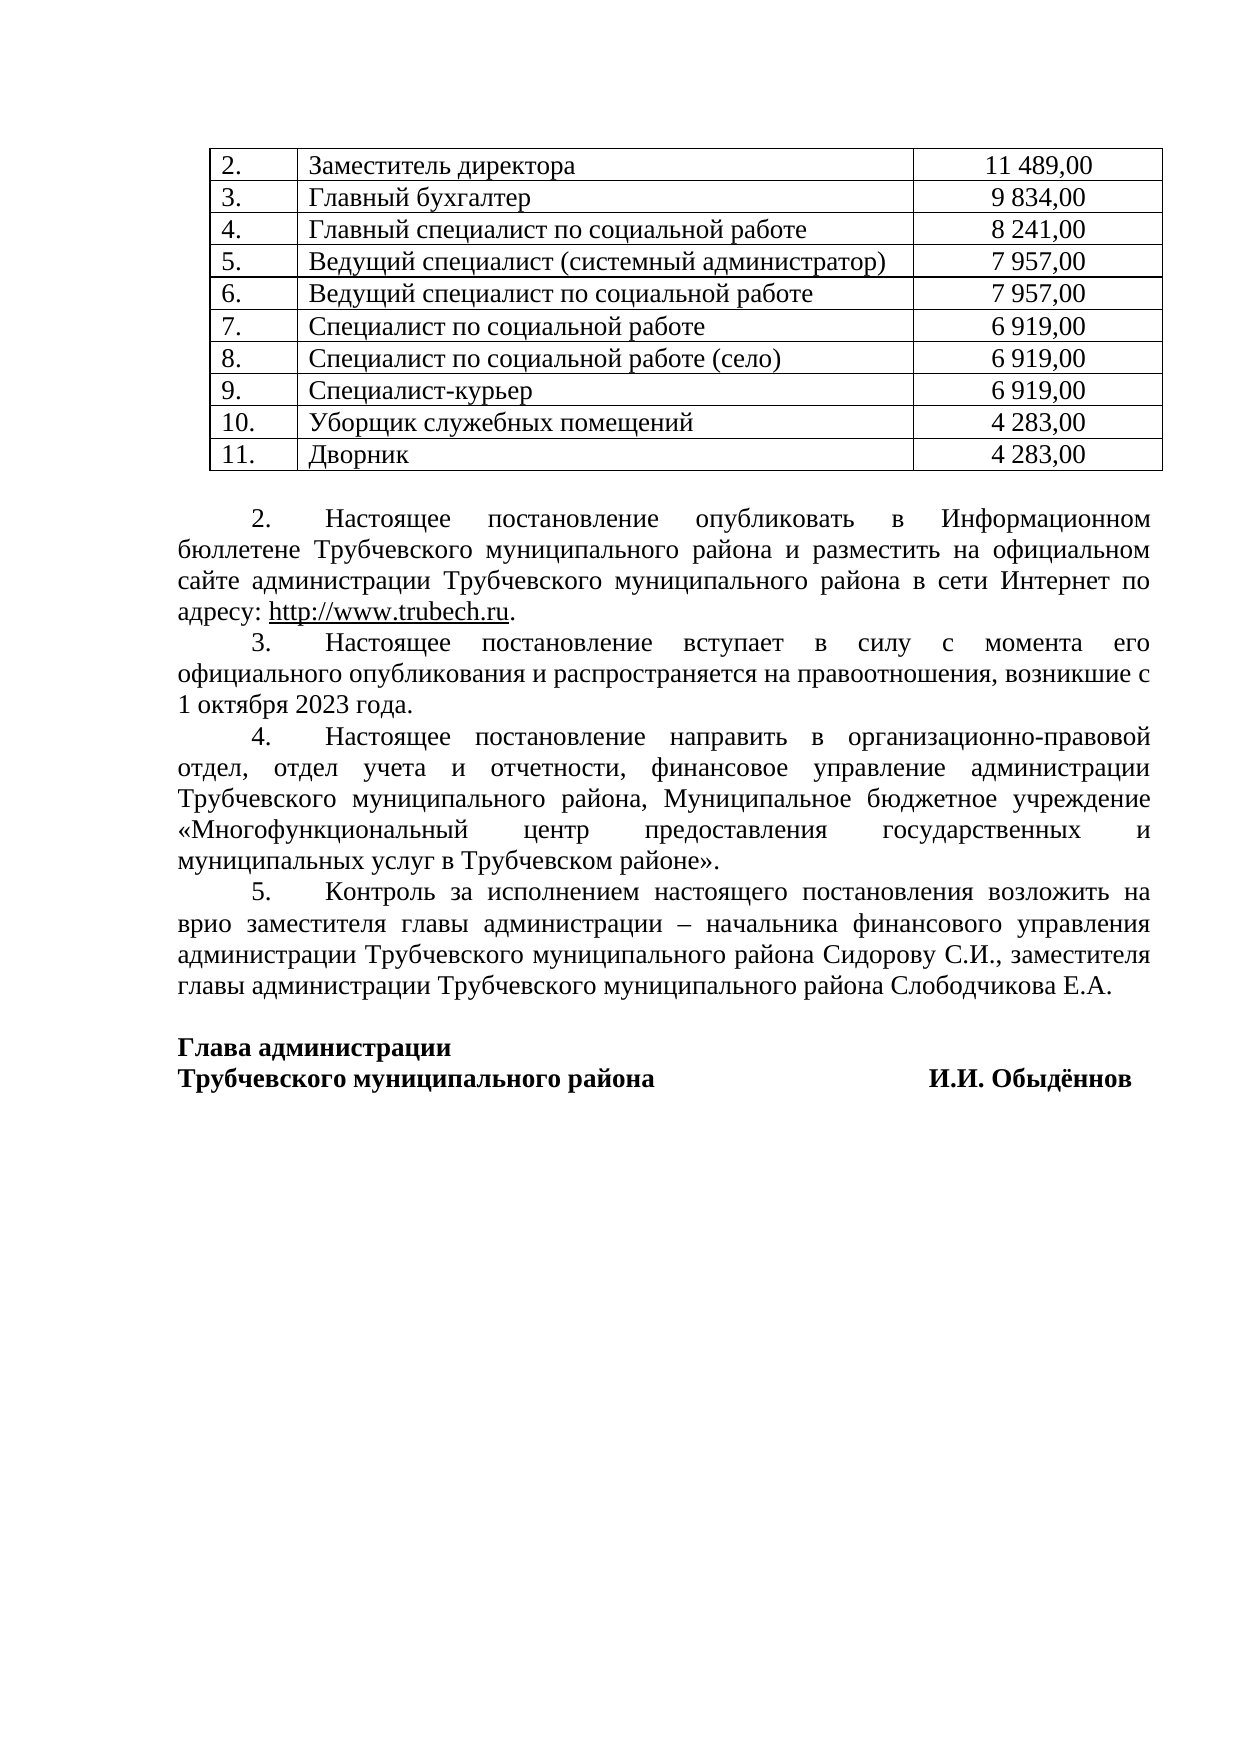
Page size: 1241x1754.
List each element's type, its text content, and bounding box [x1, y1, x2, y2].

table_cell 5. [211, 245, 297, 276]
table_cell 6. [211, 278, 297, 309]
table_cell 7 957,00 [914, 278, 1162, 309]
table_cell 4 283,00 [914, 406, 1162, 437]
table_cell 4. [211, 213, 297, 244]
table_cell 6 919,00 [914, 310, 1162, 341]
table_cell 3. [211, 181, 297, 212]
table_cell Главный бухгалтер [298, 181, 913, 212]
table_cell Уборщик служебных помещений [298, 406, 913, 437]
list Настоящее постановление опубликовать в Информационном бюллетене Трубчевского муниципального района и разместить на официальном сайте администрации Трубчевского муниципального района в сети Интернет по адресу: http://www.trubech.ru. [177, 502, 1152, 626]
table_cell 11. [211, 439, 297, 469]
list Настоящее постановление вступает в силу с момента его официального опубликования и распространяется на правоотношения, возникшие с 1 октября 2023 года. [177, 626, 1152, 720]
table_cell 10. [211, 406, 297, 437]
table_cell 6 919,00 [914, 374, 1162, 405]
table_cell 7. [211, 310, 297, 341]
table_cell 4 283,00 [914, 439, 1162, 469]
text Глава администрации [177, 1031, 1152, 1062]
table_cell 7 957,00 [914, 245, 1162, 276]
table_cell 11 489,00 [914, 149, 1162, 180]
table_cell 8. [211, 342, 297, 373]
table_cell 9 834,00 [914, 181, 1162, 212]
table_cell 6 919,00 [914, 342, 1162, 373]
list Настоящее постановление направить в организационно-правовой отдел, отдел учета и отчетности, финансовое управление администрации Трубчевского муниципального района, Муниципальное бюджетное учреждение «Многофункциональный центр предоставления государственных и муниципальных услуг в Трубчевском районе». [177, 720, 1152, 876]
table_cell Специалист по социальной работе [298, 310, 913, 341]
table_cell 2. [211, 149, 297, 180]
table_cell Ведущий специалист по социальной работе [298, 278, 913, 309]
table_cell Ведущий специалист (системный администратор) [298, 245, 913, 276]
table_cell 8 241,00 [914, 213, 1162, 244]
table_cell Дворник [298, 439, 913, 469]
list Контроль за исполнением настоящего постановления возложить на врио заместителя главы администрации – начальника финансового управления администрации Трубчевского муниципального района Сидорову С.И., заместителя главы администрации Трубчевского муниципального района Слободчикова Е.А. [177, 876, 1152, 1000]
table_cell 9. [211, 374, 297, 405]
table_cell Главный специалист по социальной работе [298, 213, 913, 244]
table_cell Специалист по социальной работе (село) [298, 342, 913, 373]
table_cell Заместитель директора [298, 149, 913, 180]
text Трубчевского муниципального района И.И. Обыдённов [177, 1062, 1152, 1093]
table_cell Специалист-курьер [298, 374, 913, 405]
